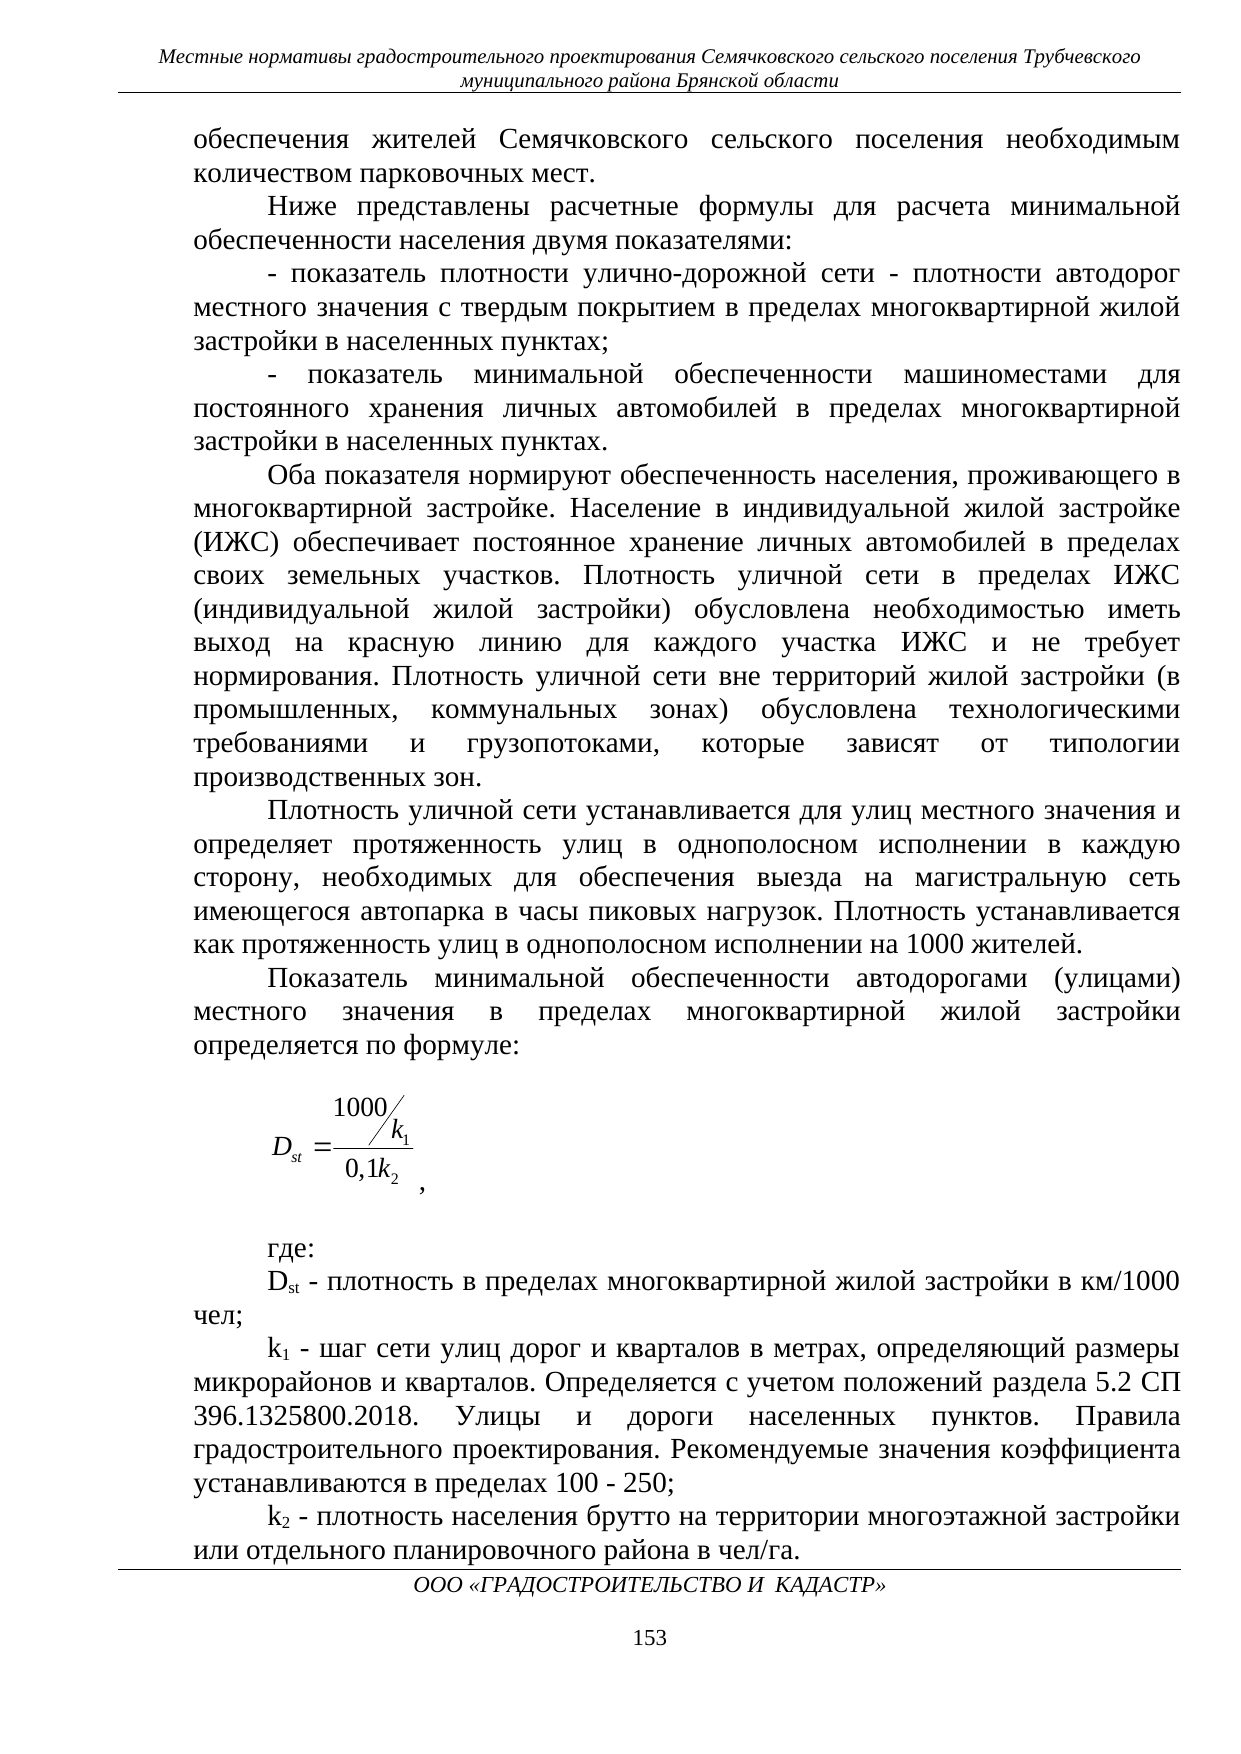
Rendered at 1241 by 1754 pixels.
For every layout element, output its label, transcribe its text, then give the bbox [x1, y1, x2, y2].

text , [193, 1089, 1181, 1196]
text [193, 121, 1181, 188]
text Ниже представлены расчетные формулы для расчета минимальной обеспеченности населения двумя показателями: [193, 188, 1181, 256]
text Плотность уличной сети устанавливается для улиц местного значения и определяет протяженность улиц в однополосном исполнении в каждую сторону, необходимых для обеспечения выезда на магистральную сеть имеющегося автопарка в часы пиковых нагрузок. Плотность устанавливается как протяженность улиц в однополосном исполнении на 1000 жителей. [193, 792, 1181, 960]
text - показатель минимальной обеспеченности машиноместами для постоянного хранения личных автомобилей в пределах многоквартирной застройки в населенных пунктах. [193, 356, 1181, 457]
text - показатель плотности улично-дорожной сети - плотности автодорог местного значения с твердым покрытием в пределах многоквартирной жилой застройки в населенных пунктах; [193, 256, 1181, 356]
text Показатель минимальной обеспеченности автодорогами (улицами) местного значения в пределах многоквартирной жилой застройки определяется по формуле: [193, 960, 1181, 1061]
text Оба показателя нормируют обеспеченность населения, проживающего в многоквартирной застройке. Население в индивидуальной жилой застройке (ИЖС) обеспечивает постоянное хранение личных автомобилей в пределах своих земельных участков. Плотность уличной сети в пределах ИЖС (индивидуальной жилой застройки) обусловлена необходимостью иметь выход на красную линию для каждого участка ИЖС и не требует нормирования. Плотность уличной сети вне территорий жилой застройки (в промышленных, коммунальных зонах) обусловлена технологическими требованиями и грузопотоками, которые зависят от типологии производственных зон. [193, 457, 1181, 792]
text k2 - плотность населения брутто на территории многоэтажной застройки или отдельного планировочного района в чел/га. [193, 1498, 1181, 1565]
text Dst - плотность в пределах многоквартирной жилой застройки в км/1000 чел; [193, 1263, 1181, 1331]
text где: [193, 1230, 1181, 1263]
text k1 - шаг сети улиц дорог и кварталов в метрах, определяющий размеры микрорайонов и кварталов. Определяется с учетом положений раздела 5.2 СП 396.1325800.2018. Улицы и дороги населенных пунктов. Правила градостроительного проектирования. Рекомендуемые значения коэффициента устанавливаются в пределах 100 - 250; [193, 1331, 1181, 1498]
